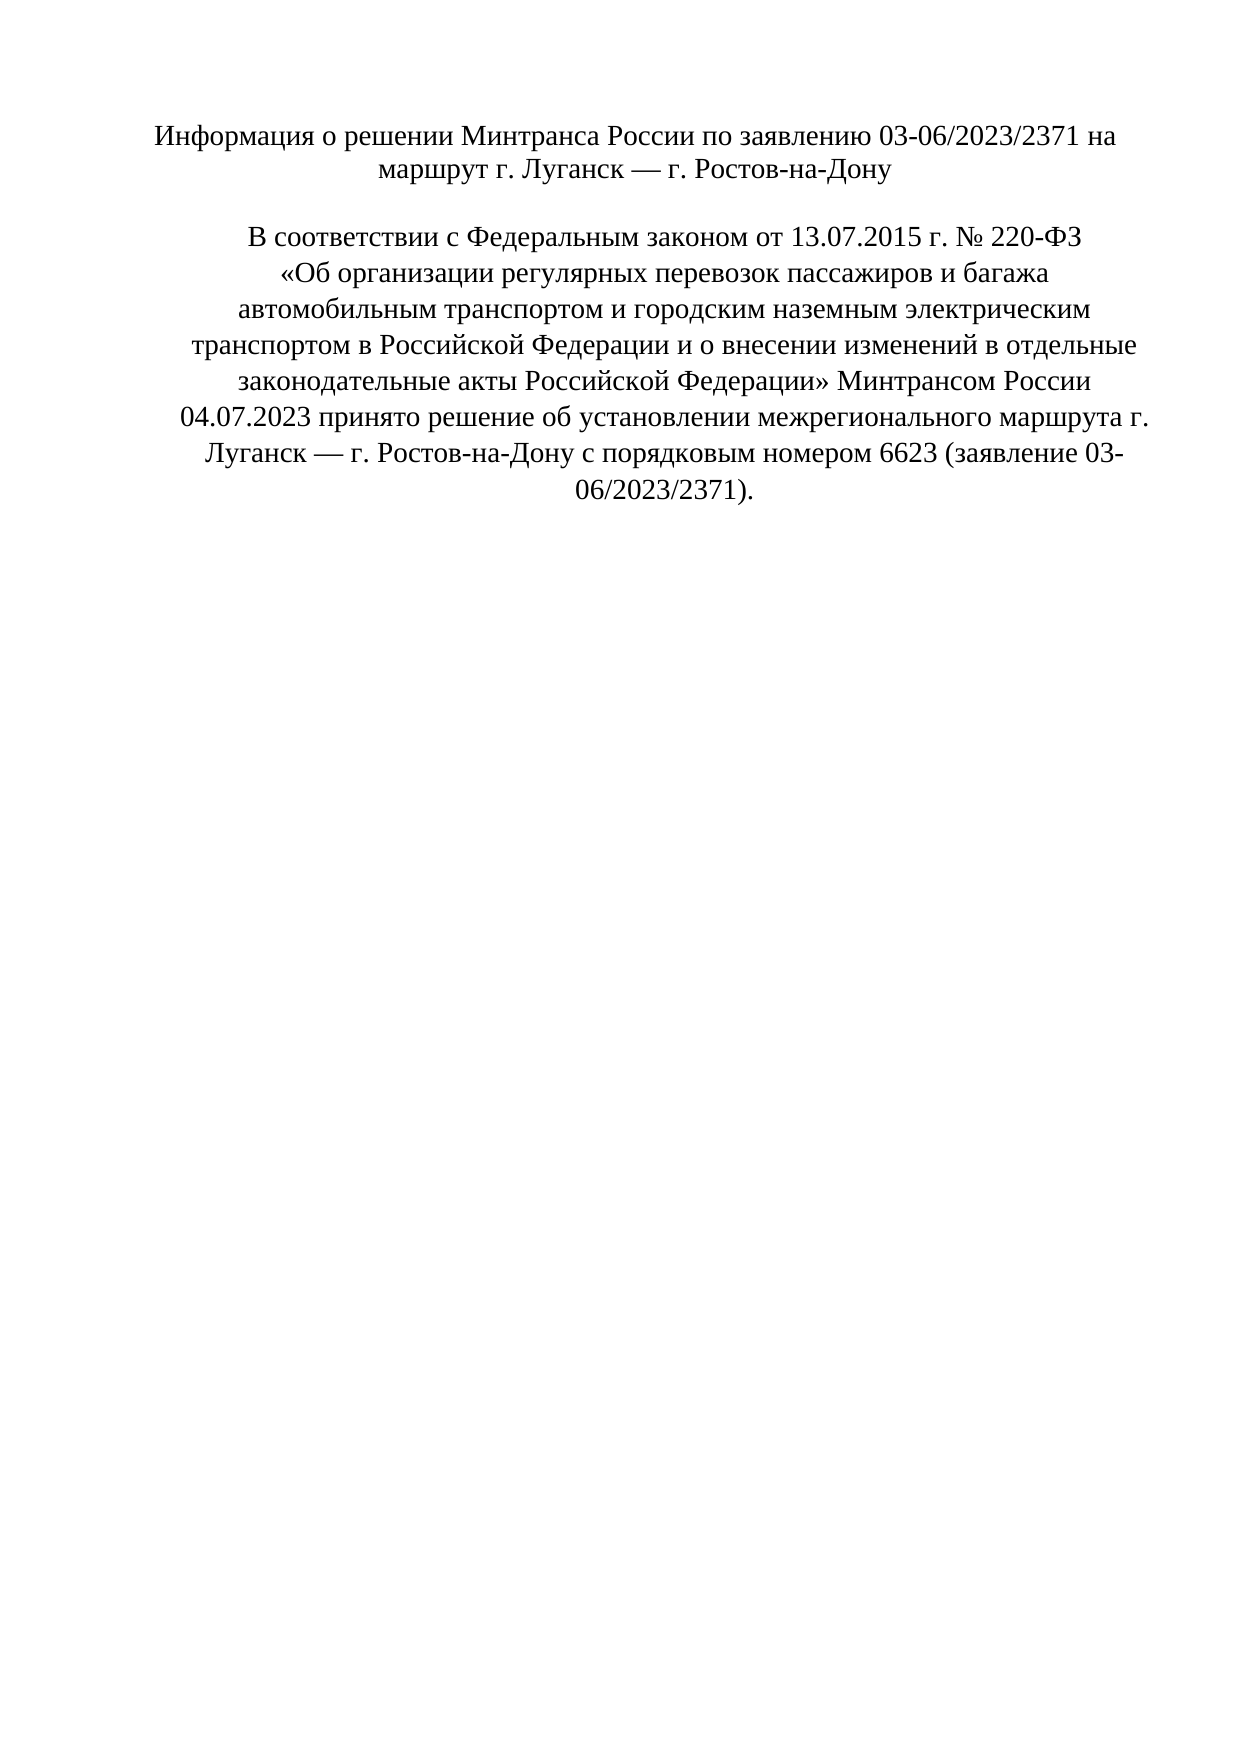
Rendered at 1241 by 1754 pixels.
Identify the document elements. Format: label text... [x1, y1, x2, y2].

text Информация о решении Минтранса России по заявлению 03-06/2023/2371 на маршрут г. Луганск — г. Ростов-на-Дону [118, 118, 1152, 185]
text В соответствии с Федеральным законом от 13.07.2015 г. № 220-ФЗ «Об организации регулярных перевозок пассажиров и багажа автомобильным транспортом и городским наземным электрическим транспортом в Российской Федерации и о внесении изменений в отдельные законодательные акты Российской Федерации» Минтрансом России 04.07.2023 принято решение об установлении межрегионального маршрута г. Луганск — г. Ростов-на-Дону с порядковым номером 6623 (заявление 03-06/2023/2371). [177, 219, 1152, 505]
